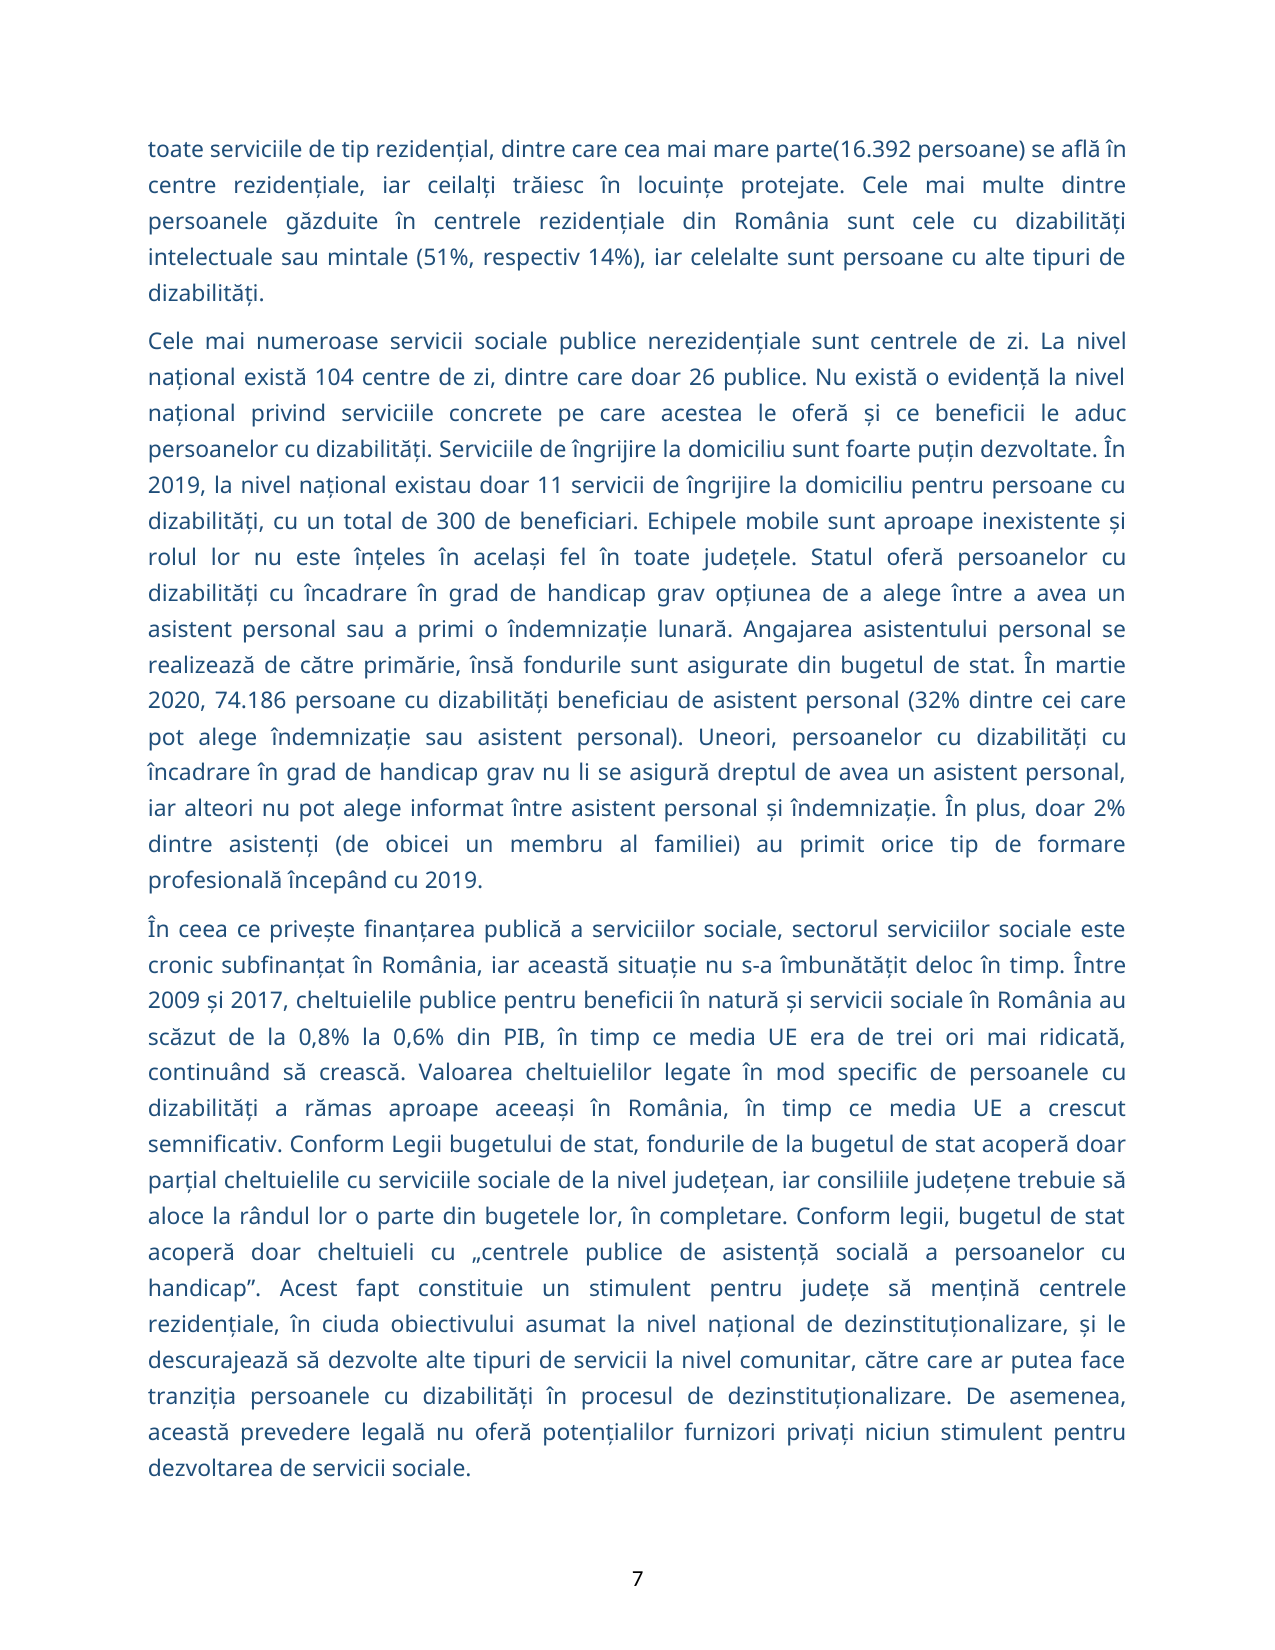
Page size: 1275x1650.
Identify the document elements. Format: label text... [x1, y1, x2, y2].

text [148, 133, 1127, 308]
text Cele mai numeroase servicii sociale publice nerezidențiale sunt centrele de zi. La nivel național există 104 centre de zi, dintre care doar 26 publice. Nu există o evidență la nivel național privind serviciile concrete pe care acestea le oferă și ce beneficii le aduc persoanelor cu dizabilități. Serviciile de îngrijire la domiciliu sunt foarte puțin dezvoltate. În 2019, la nivel național existau doar 11 servicii de îngrijire la domiciliu pentru persoane cu dizabilități, cu un total de 300 de beneficiari. Echipele mobile sunt aproape inexistente și rolul lor nu este înțeles în acelaşi fel în toate județele. Statul oferă persoanelor cu dizabilități cu încadrare în grad de handicap grav opțiunea de a alege între a avea un asistent personal sau a primi o îndemnizație lunară. Angajarea asistentului personal se realizează de către primărie, însă fondurile sunt asigurate din bugetul de stat. În martie 2020, 74.186 persoane cu dizabilități beneficiau de asistent personal (32% dintre cei care pot alege îndemnizație sau asistent personal). Uneori, persoanelor cu dizabilități cu încadrare în grad de handicap grav nu li se asigură dreptul de avea un asistent personal, iar alteori nu pot alege informat între asistent personal și îndemnizație. În plus, doar 2% dintre asistenți (de obicei un membru al familiei) au primit orice tip de formare profesională începând cu 2019. [148, 325, 1127, 895]
text În ceea ce privește finanțarea publică a serviciilor sociale, sectorul serviciilor sociale este cronic subfinanțat în România, iar această situație nu s-a îmbunătățit deloc în timp. Între 2009 și 2017, cheltuielile publice pentru beneficii în natură și servicii sociale în România au scăzut de la 0,8% la 0,6% din PIB, în timp ce media UE era de trei ori mai ridicată, continuând să crească. Valoarea cheltuielilor legate în mod specific de persoanele cu dizabilități a rămas aproape aceeași în România, în timp ce media UE a crescut semnificativ. Conform Legii bugetului de stat, fondurile de la bugetul de stat acoperă doar parțial cheltuielile cu serviciile sociale de la nivel județean, iar consiliile județene trebuie să aloce la rândul lor o parte din bugetele lor, în completare. Conform legii, bugetul de stat acoperă doar cheltuieli cu „centrele publice de asistență socială a persoanelor cu handicap”. Acest fapt constituie un stimulent pentru județe să mențină centrele rezidențiale, în ciuda obiectivului asumat la nivel național de dezinstituționalizare, și le descurajează să dezvolte alte tipuri de servicii la nivel comunitar, către care ar putea face tranziția persoanele cu dizabilități în procesul de dezinstituționalizare. De asemenea, această prevedere legală nu oferă potențialilor furnizori privați niciun stimulent pentru dezvoltarea de servicii sociale. [148, 913, 1127, 1483]
